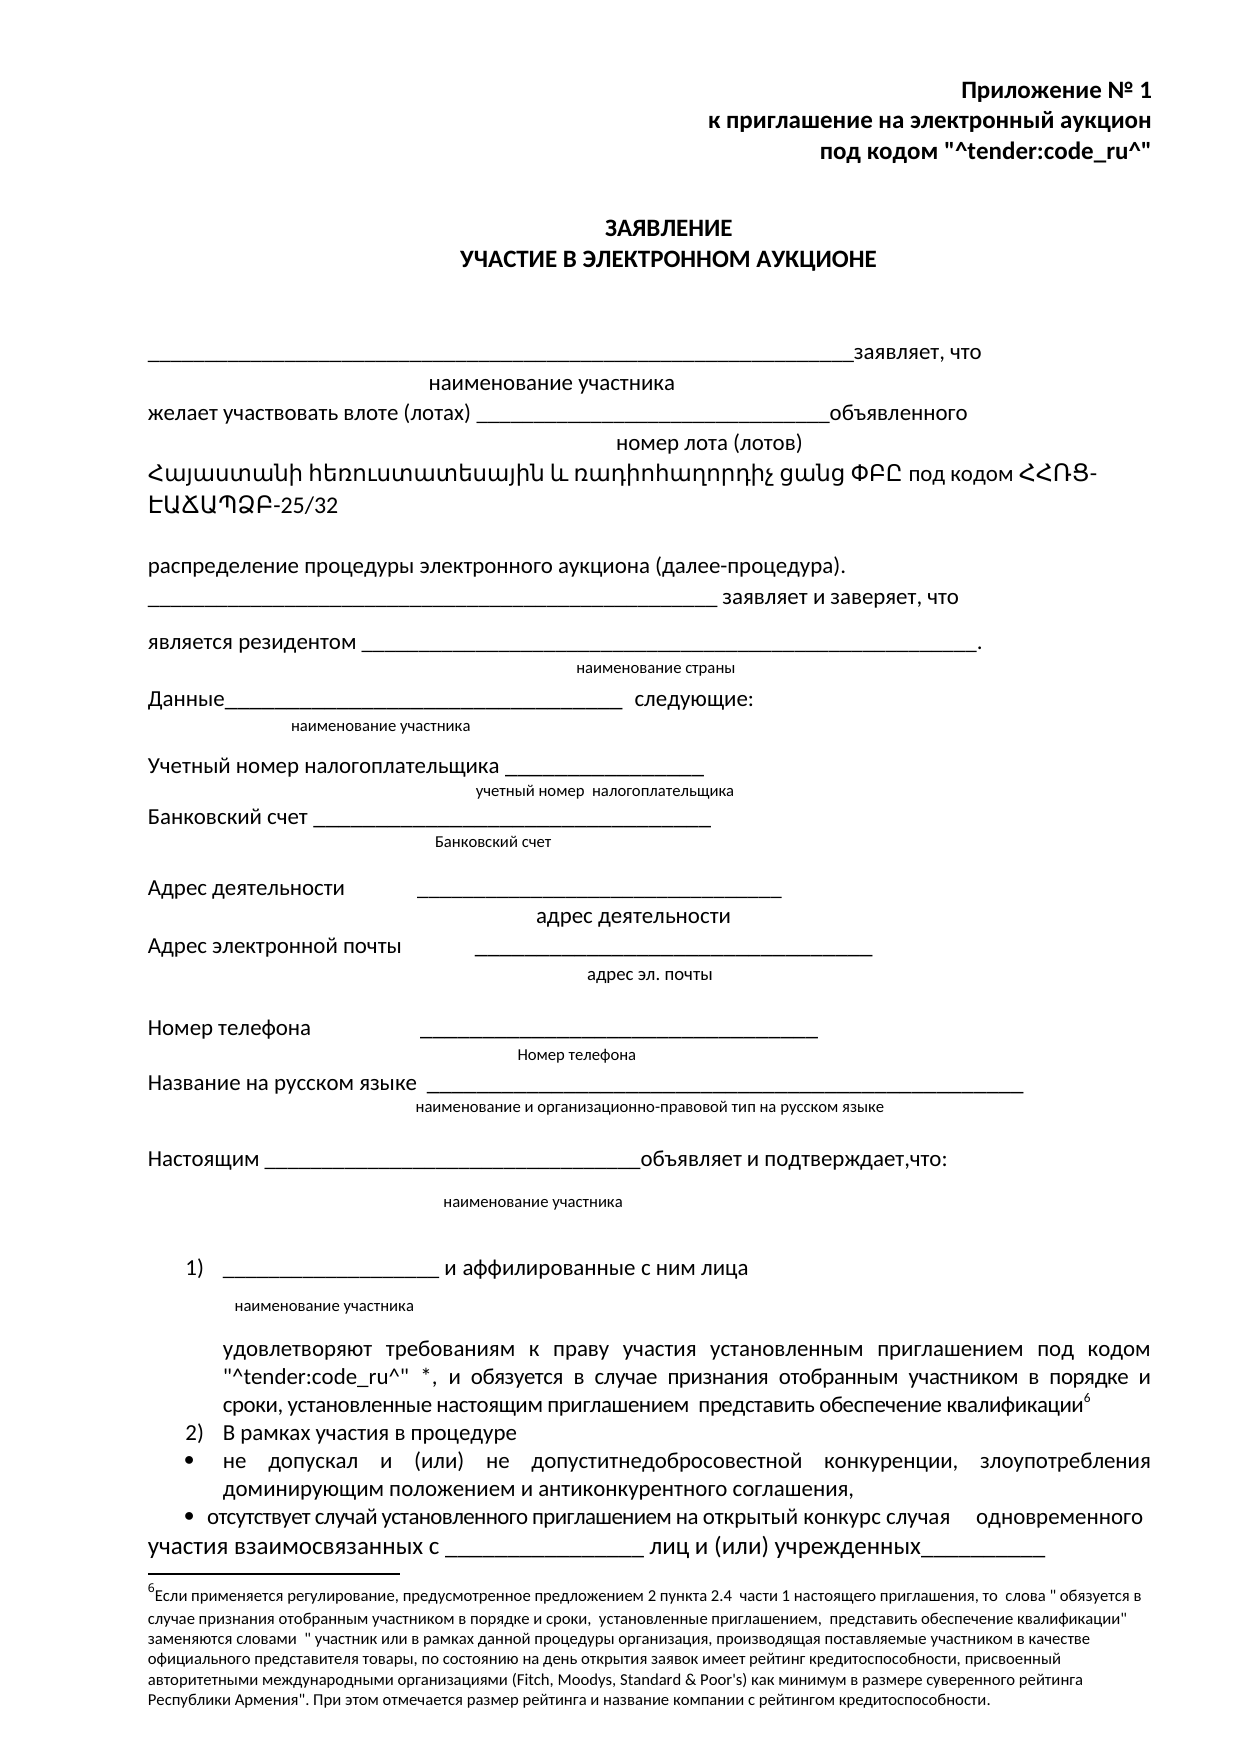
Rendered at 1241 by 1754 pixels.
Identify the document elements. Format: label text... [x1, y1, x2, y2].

text Данные________________________________ следующие: [148, 682, 1152, 713]
list отсутствует случай установленного приглашением на открытый конкурс случая одновременного [185, 1502, 1152, 1530]
text адрес эл. почты [148, 962, 1152, 985]
text наименование участника [148, 1295, 1152, 1316]
text наименование участника [443, 1191, 1152, 1212]
text Настоящим _________________________________объявляет и подтверждает,что: [148, 1144, 1152, 1172]
text наименование участника [148, 715, 1152, 735]
text участия взаимосвязанных с ________________ лиц и (или) учрежденных__________ [148, 1530, 1152, 1561]
text Приложение № 1 [148, 74, 1152, 104]
text Название на русском языке ________________________________________________ [148, 1066, 1152, 1097]
text УЧАСТИЕ В ЭЛЕКТРОННОМ АУКЦИОНЕ [185, 243, 1152, 274]
text Адрес электронной почты ________________________________ [148, 929, 1152, 960]
text наименование и организационно-правовой тип на русском языке [148, 1097, 1152, 1117]
text Номер телефона ________________________________ [148, 1011, 1152, 1042]
text адрес деятельности [148, 901, 1152, 929]
text учетный номер налогоплательщика [148, 780, 1152, 800]
text распределение процедуры электронного аукциона (далее-процедура). [148, 552, 1152, 580]
text Адрес деятельности ________________________________ [148, 873, 1152, 901]
text номер лота (лотов) [606, 428, 1152, 456]
text наименование страны [576, 658, 1152, 678]
text Банковский счет ________________________________ [148, 800, 1152, 831]
text Номер телефона [517, 1044, 1152, 1065]
text наименование участника [428, 368, 1152, 396]
list удовлетворяют требованиям к праву участия установленным приглашением под кодом "^tender:code_ru^" *, и обязуется в случае признания отобранным участником в порядке и сроки, установленные настоящим приглашением представить обеспечение квалификации [223, 1334, 1152, 1418]
list ___________________ и аффилированные с ним лица [185, 1253, 1152, 1281]
text ______________________________________________________________заявляет, что [148, 337, 1152, 366]
text Банковский счет [148, 831, 1152, 851]
text Учетный номер налогоплательщика ________________ [148, 749, 1152, 780]
text к приглашение на электронный аукцион [185, 104, 1152, 135]
text Հայաստանի հեռուստատեսային և ռադիոհաղորդիչ ցանց ՓԲԸ под кодом ՀՀՌՑ-ԷԱՃԱՊՁԲ-25/32 [148, 458, 1152, 519]
text является резидентом ______________________________________________________. [148, 627, 1152, 655]
text ЗАЯВЛЕНИЕ [185, 213, 1152, 243]
text под кодом "^tender:code_ru^" [185, 135, 1152, 165]
text желает участвовать влоте (лотах) _______________________________объявленного [148, 398, 1152, 426]
list В рамках участия в процедуре [185, 1418, 1152, 1446]
list не допускал и (или) не допуститнедобросовестной конкуренции, злоупотребления доминирующим положением и антиконкурентного соглашения, [185, 1446, 1152, 1502]
text __________________________________________________ заявляет и заверяет, что [148, 582, 1152, 610]
